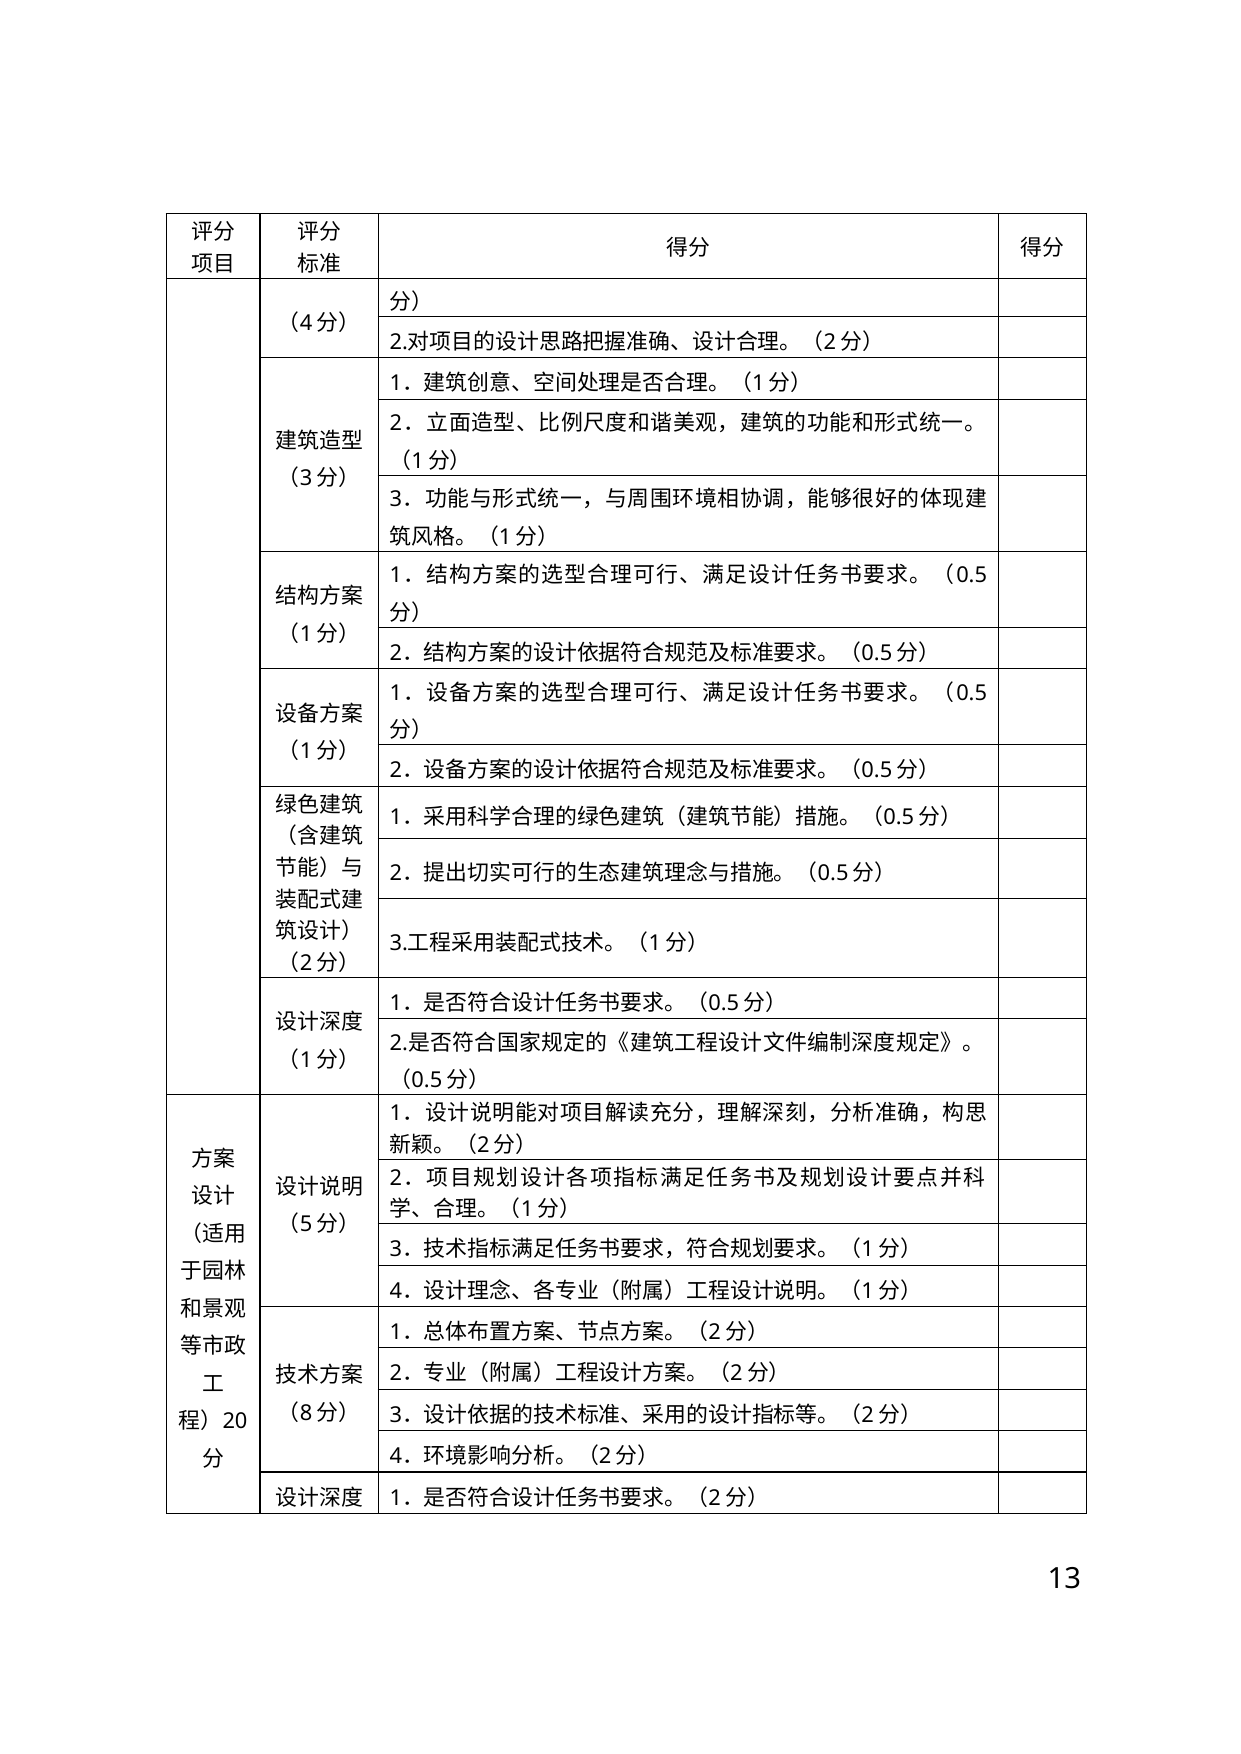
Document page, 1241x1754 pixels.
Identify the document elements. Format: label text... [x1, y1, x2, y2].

table_header 评分 项目 [167, 214, 259, 277]
table_cell 结构方案 （1分） [261, 552, 378, 668]
table_cell 3．功能与形式统一，与周围环境相协调，能够很好的体现建筑风格。（1分） [379, 476, 998, 551]
table_cell 4．设计理念、各专业（附属）工程设计说明。（1分） [379, 1266, 998, 1306]
table_cell 4．环境影响分析。（2分） [379, 1431, 998, 1471]
table_cell 1．是否符合设计任务书要求。（0.5分） [379, 978, 998, 1018]
table_cell 1.项目功能要求是否满足设计任务书要求，且先进合理。（2分） [379, 279, 998, 316]
table_cell 1．是否符合设计任务书要求。（2分） [379, 1473, 998, 1513]
table_cell 1．设计说明能对项目解读充分，理解深刻，分析准确，构思新颖。（2分） [379, 1095, 998, 1159]
table_cell 3．技术指标满足任务书要求，符合规划要求。（1分） [379, 1224, 998, 1264]
table_cell [999, 1160, 1086, 1223]
table_cell [999, 1224, 1086, 1264]
table_cell 建筑造型 （3分） [261, 358, 378, 551]
table_cell 2．立面造型、比例尺度和谐美观，建筑的功能和形式统一。（1分） [379, 400, 998, 475]
table_cell [999, 279, 1086, 316]
table_cell [999, 628, 1086, 668]
table_header 评分 标准 [261, 214, 378, 277]
table_cell 技术方案 （8分） [261, 1307, 378, 1471]
table_cell [999, 1431, 1086, 1471]
table_cell [999, 1348, 1086, 1389]
table_cell [999, 899, 1086, 977]
table_cell 2．结构方案的设计依据符合规范及标准要求。（0.5分） [379, 628, 998, 668]
table_cell [999, 358, 1086, 399]
table_cell 2．提出切实可行的生态建筑理念与措施。（0.5分） [379, 839, 998, 898]
table_cell 建筑功能 （4分） [261, 279, 378, 357]
table_cell [999, 552, 1086, 627]
table_cell 1．结构方案的选型合理可行、满足设计任务书要求。（0.5分） [379, 552, 998, 627]
table_cell 2．设备方案的设计依据符合规范及标准要求。（0.5分） [379, 745, 998, 786]
table_cell [999, 1307, 1086, 1347]
table_cell [999, 317, 1086, 357]
table_cell 1．建筑创意、空间处理是否合理。（1分） [379, 358, 998, 399]
table_cell 设计深度 （1分） [261, 978, 378, 1094]
table_header 得分 [379, 214, 998, 277]
table_cell [999, 1390, 1086, 1430]
table_cell 2．项目规划设计各项指标满足任务书及规划设计要点并科学、合理。（1分） [379, 1160, 998, 1223]
table_cell 2.是否符合国家规定的《建筑工程设计文件编制深度规定》。（0.5分） [379, 1019, 998, 1094]
table_cell [999, 1019, 1086, 1094]
table_cell [999, 978, 1086, 1018]
table_cell 绿色建筑 （含建筑节能）与装配式建筑设计） （2分） [261, 787, 378, 977]
table_cell 3.工程采用装配式技术。（1分） [379, 899, 998, 977]
table_cell 设计说明 （5分） [261, 1095, 378, 1306]
table_cell 方案 设计 （适用于园林和景观等市政工程）20分 [167, 1095, 259, 1513]
table_cell [999, 1266, 1086, 1306]
table_cell 1．设备方案的选型合理可行、满足设计任务书要求。（0.5分） [379, 669, 998, 744]
table_cell [999, 400, 1086, 475]
table_cell [999, 787, 1086, 838]
table_cell [999, 745, 1086, 786]
table_cell 3．设计依据的技术标准、采用的设计指标等。（2分） [379, 1390, 998, 1430]
table_cell [999, 1095, 1086, 1159]
table_cell [999, 839, 1086, 898]
table_cell 2．专业（附属）工程设计方案。（2分） [379, 1348, 998, 1389]
table_cell [999, 669, 1086, 744]
table_cell 设备方案 （1分） [261, 669, 378, 786]
table_cell 设计深度 （3分） [261, 1473, 378, 1513]
table_cell [999, 476, 1086, 551]
table_cell [999, 1473, 1086, 1513]
table_header 得分 [999, 214, 1086, 277]
table_cell 1．采用科学合理的绿色建筑（建筑节能）措施。（0.5分） [379, 787, 998, 838]
table_cell 1．总体布置方案、节点方案。（2分） [379, 1307, 998, 1347]
table_cell 2.对项目的设计思路把握准确、设计合理。（2分） [379, 317, 998, 357]
